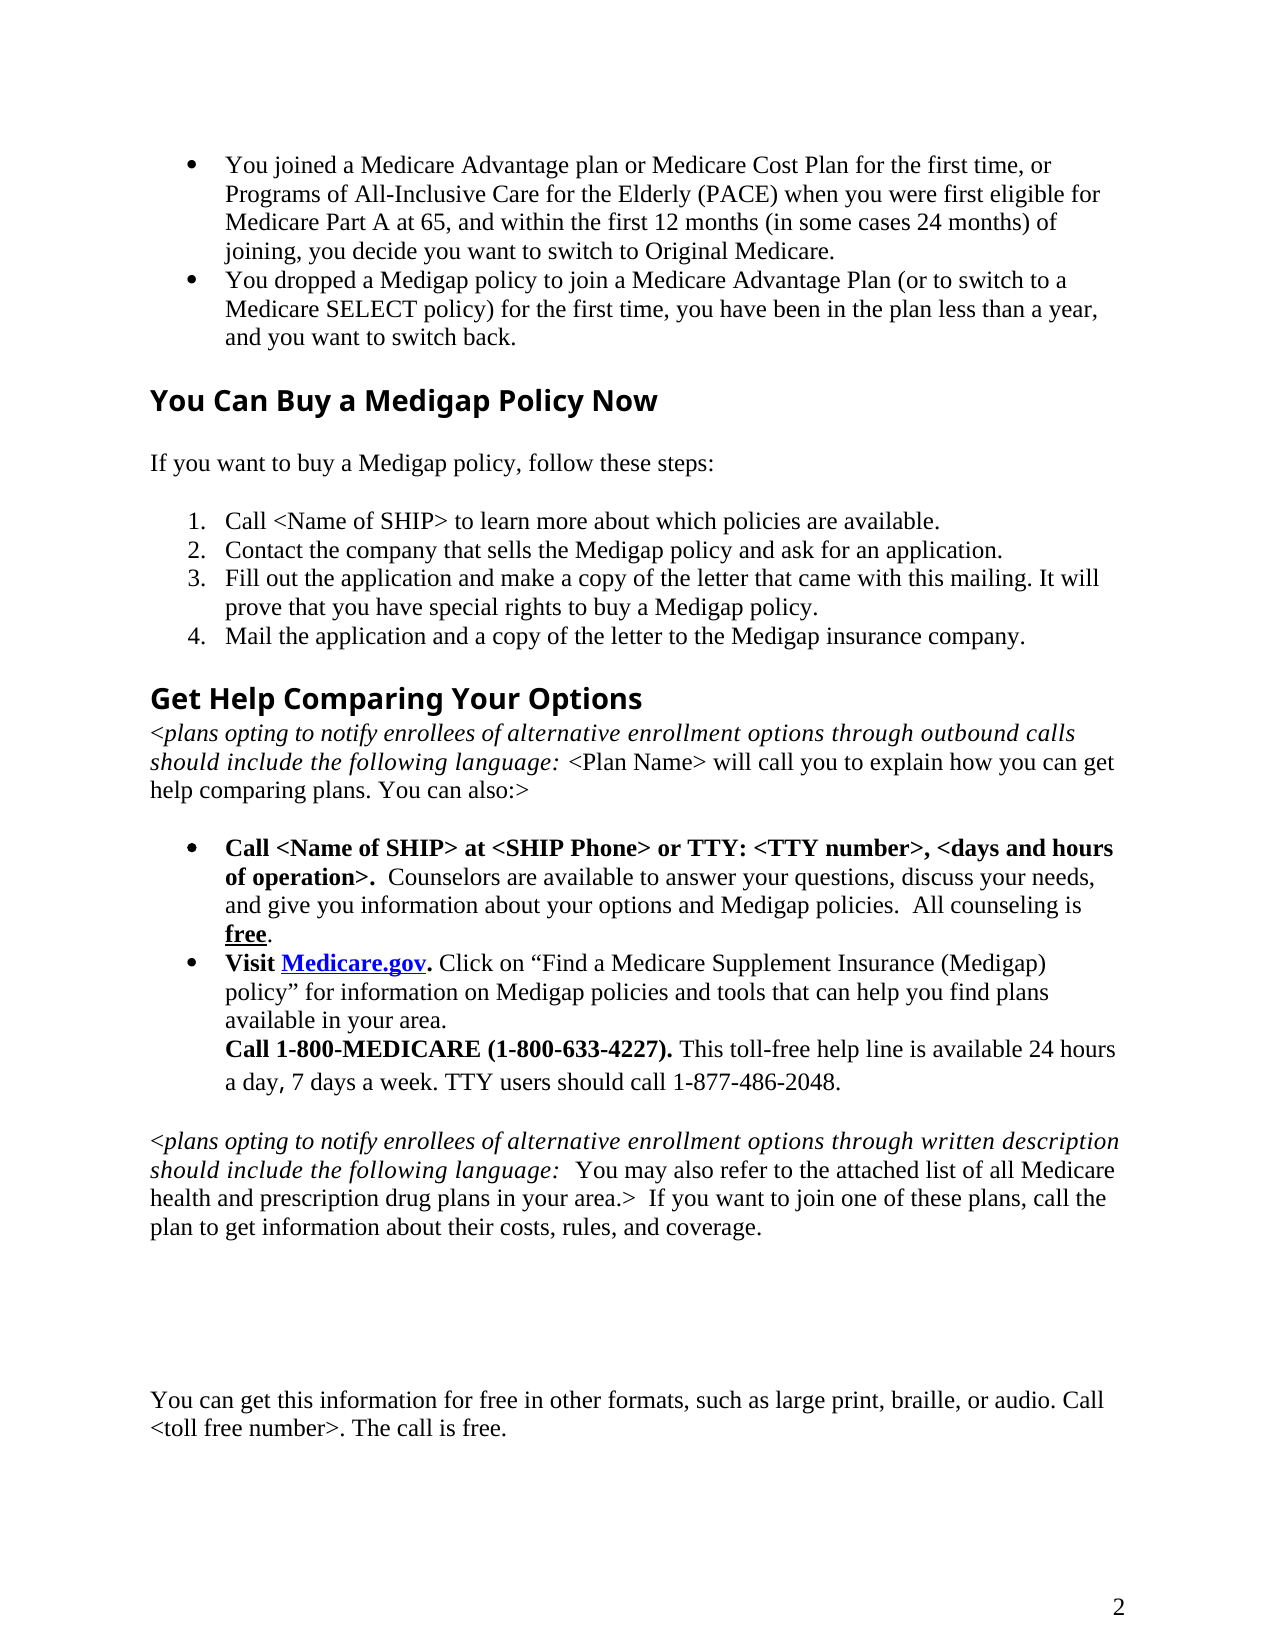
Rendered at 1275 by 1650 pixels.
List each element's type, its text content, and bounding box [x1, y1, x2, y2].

list You dropped a Medigap policy to join a Medicare Advantage Plan (or to switch to a Medicare SELECT policy) for the first time, you have been in the plan less than a year, and you want to switch back. [187, 265, 1125, 351]
text Get Help Comparing Your Options <plans opting to notify enrollees of alternative enrollment options through outbound calls should include the following language: <Plan Name> will call you to explain how you can get help comparing plans. You can also:> [150, 678, 1125, 804]
text You Can Buy a Medigap Policy Now [150, 380, 1125, 420]
list Mail the application and a copy of the letter to the Medigap insurance company. [187, 621, 1125, 650]
list Call <Name of SHIP> at <SHIP Phone> or TTY: <TTY number>, <days and hours of operation>. Counselors are available to answer your questions, discuss your needs, and give you information about your options and Medigap policies. All counseling is free. [187, 833, 1125, 948]
list Fill out the application and make a copy of the letter that came with this mailing. It will prove that you have special rights to buy a Medigap policy. [187, 563, 1125, 621]
text You can get this information for free in other formats, such as large print, braille, or audio. Call <toll free number>. The call is free. [150, 1385, 1125, 1442]
text If you want to buy a Medigap policy, follow these steps: [150, 448, 1125, 506]
list You joined a Medicare Advantage plan or Medicare Cost Plan for the first time, or Programs of All-Inclusive Care for the Elderly (PACE) when you were first eligible for Medicare Part A at 65, and within the first 12 months (in some cases 24 months) of joining, you decide you want to switch to Original Medicare. [187, 150, 1125, 265]
text <plans opting to notify enrollees of alternative enrollment options through written description should include the following language: You may also refer to the attached list of all Medicare health and prescription drug plans in your area.> If you want to join one of these plans, call the plan to get information about their costs, rules, and coverage. [150, 1126, 1125, 1241]
list Call <Name of SHIP> to learn more about which policies are available. [187, 506, 1125, 535]
list Visit Medicare.gov. Click on “Find a Medicare Supplement Insurance (Medigap) policy” for information on Medigap policies and tools that can help you find plans available in your area. Call 1-800-MEDICARE (1-800-633-4227). This toll-free help line is available 24 hours a day, 7 days a week. TTY users should call 1-877-486-2048. [187, 948, 1125, 1097]
list Contact the company that sells the Medigap policy and ask for an application. [187, 535, 1125, 563]
